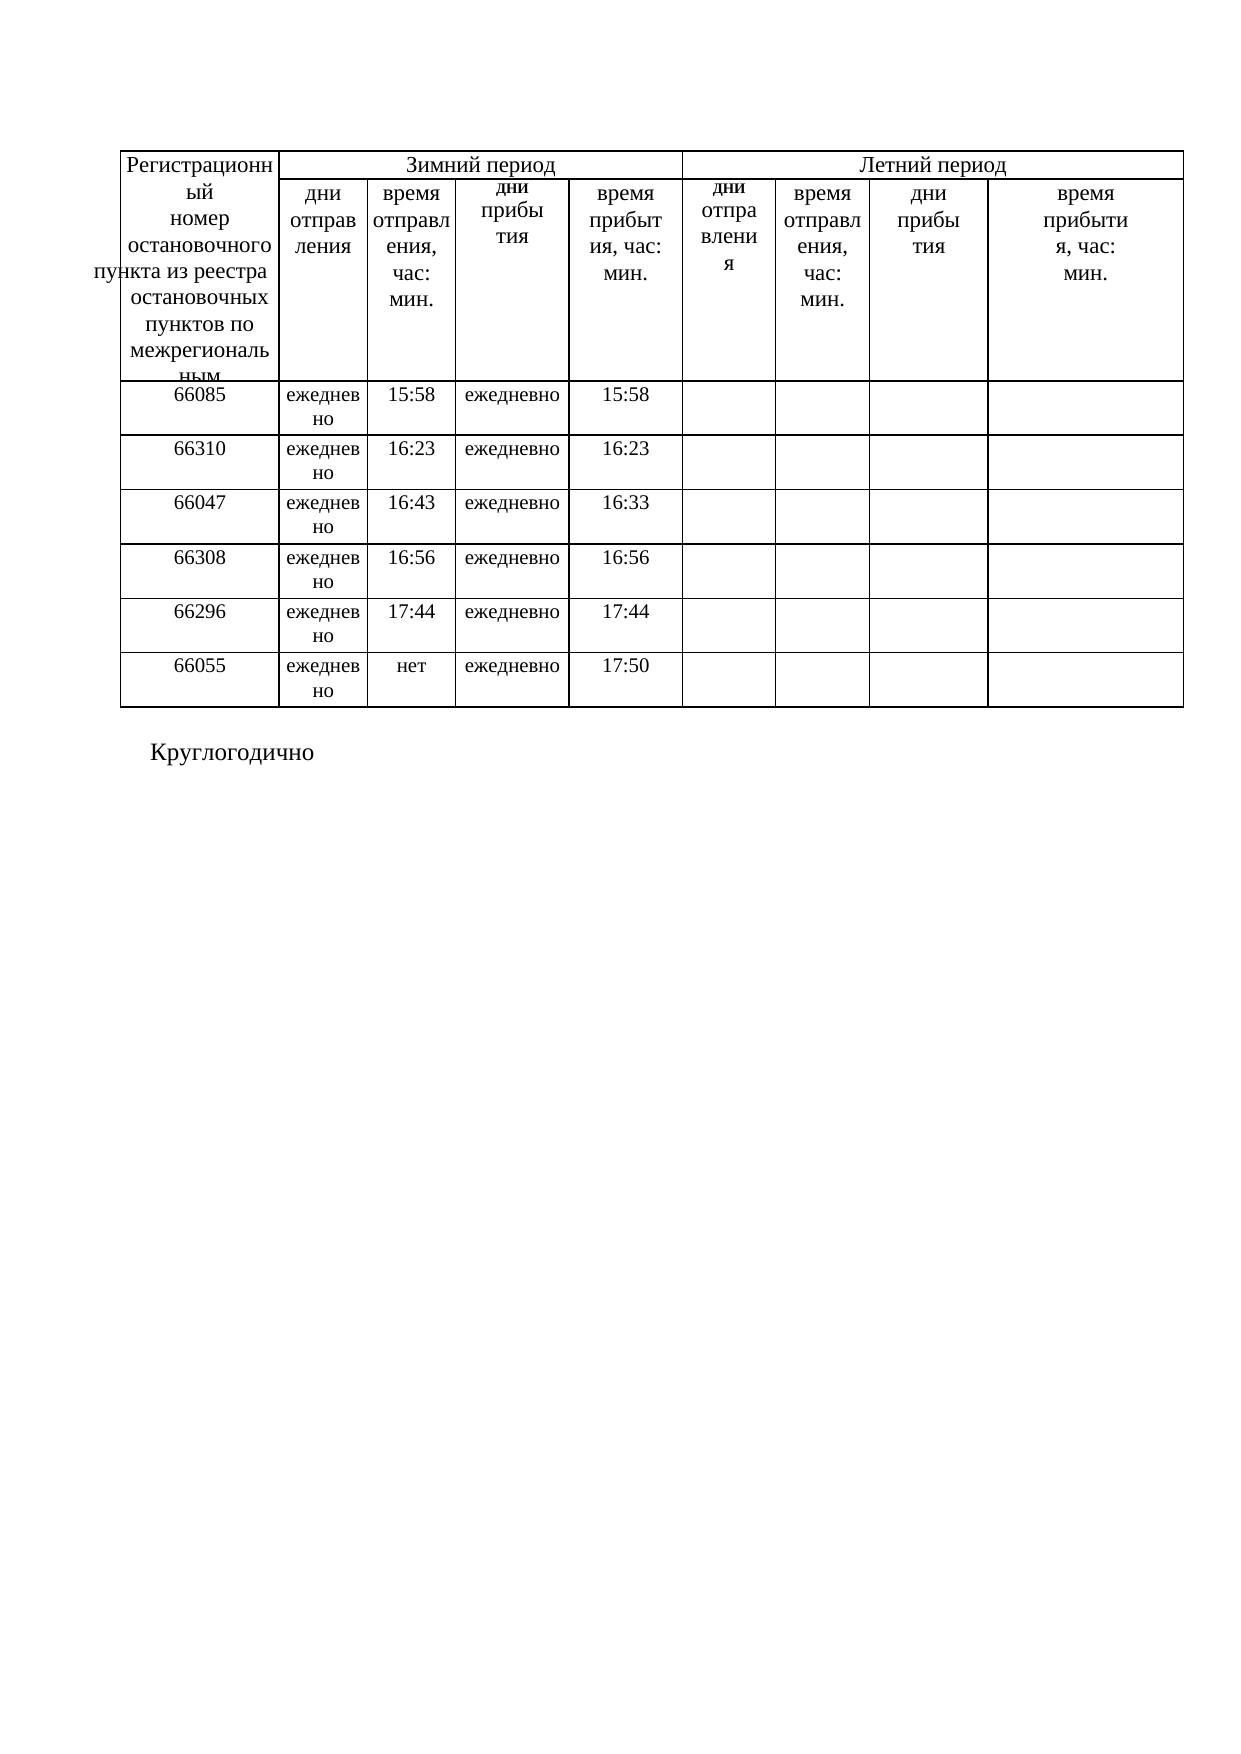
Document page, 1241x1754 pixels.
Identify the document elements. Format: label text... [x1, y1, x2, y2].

table_cell [989, 599, 1183, 652]
table_cell 66308 [121, 545, 278, 597]
text Круглогодично [150, 737, 1090, 765]
table_cell 66055 [121, 653, 278, 706]
table_cell [776, 490, 869, 543]
table_cell ежедневно [280, 599, 367, 652]
table_cell ежедневно [280, 382, 367, 434]
table_cell ежедневно [280, 490, 367, 543]
table_cell [989, 436, 1183, 489]
table_cell ежедневно [456, 653, 568, 706]
table_cell [989, 653, 1183, 706]
table_cell 15:58 [570, 382, 682, 434]
table_cell 66310 [121, 436, 278, 489]
table_cell нет [368, 653, 455, 706]
table_cell время отправл ения, час: мин. [776, 180, 869, 380]
table_cell время отправл ения, час: мин. [368, 180, 455, 380]
table_cell ДНИ прибы тия [456, 180, 568, 380]
table_cell ежедневно [456, 545, 568, 597]
table_cell время прибыт ия, час: мин. [570, 180, 682, 380]
table_cell [683, 436, 775, 489]
table_cell [776, 436, 869, 489]
table_cell дни отправ ления [280, 180, 367, 380]
table_cell дни прибы тия [870, 180, 987, 380]
table_cell [870, 382, 987, 434]
table_cell ежедневно [456, 490, 568, 543]
table_cell [683, 545, 775, 597]
table_cell ежедневно [280, 436, 367, 489]
table_cell [870, 490, 987, 543]
table_header Зимний период [280, 152, 682, 178]
table_cell ежедневно [456, 382, 568, 434]
table_cell [989, 382, 1183, 434]
table_header Летний период [683, 152, 1183, 178]
table_cell ежедневно [456, 436, 568, 489]
table_cell [683, 599, 775, 652]
table_cell ежедневно [456, 599, 568, 652]
table_cell 16:33 [570, 490, 682, 543]
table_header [121, 152, 278, 380]
table_cell [870, 653, 987, 706]
table_cell 17:44 [570, 599, 682, 652]
table_cell 66047 [121, 490, 278, 543]
table_cell время прибыти я, час: мин. [989, 180, 1183, 380]
table_cell ДНИ отпра влени я [683, 180, 775, 380]
table_cell 16:56 [368, 545, 455, 597]
table_cell [683, 382, 775, 434]
table_cell 15:58 [368, 382, 455, 434]
table_cell [870, 436, 987, 489]
table_cell 16:23 [570, 436, 682, 489]
table_cell [776, 545, 869, 597]
table_cell ежедневно [280, 545, 367, 597]
table_cell 16:43 [368, 490, 455, 543]
table_cell [683, 653, 775, 706]
table_cell [683, 490, 775, 543]
table_cell [776, 382, 869, 434]
table_cell [776, 653, 869, 706]
table_cell 66085 [121, 382, 278, 434]
table_cell [870, 599, 987, 652]
table_cell [989, 490, 1183, 543]
table_cell 16:56 [570, 545, 682, 597]
table_cell [870, 545, 987, 597]
table_cell 16:23 [368, 436, 455, 489]
table_cell 66296 [121, 599, 278, 652]
table_cell [776, 599, 869, 652]
table_cell [989, 545, 1183, 597]
table_cell 17:44 [368, 599, 455, 652]
table_cell 17:50 [570, 653, 682, 706]
table_cell ежедневно [280, 653, 367, 706]
